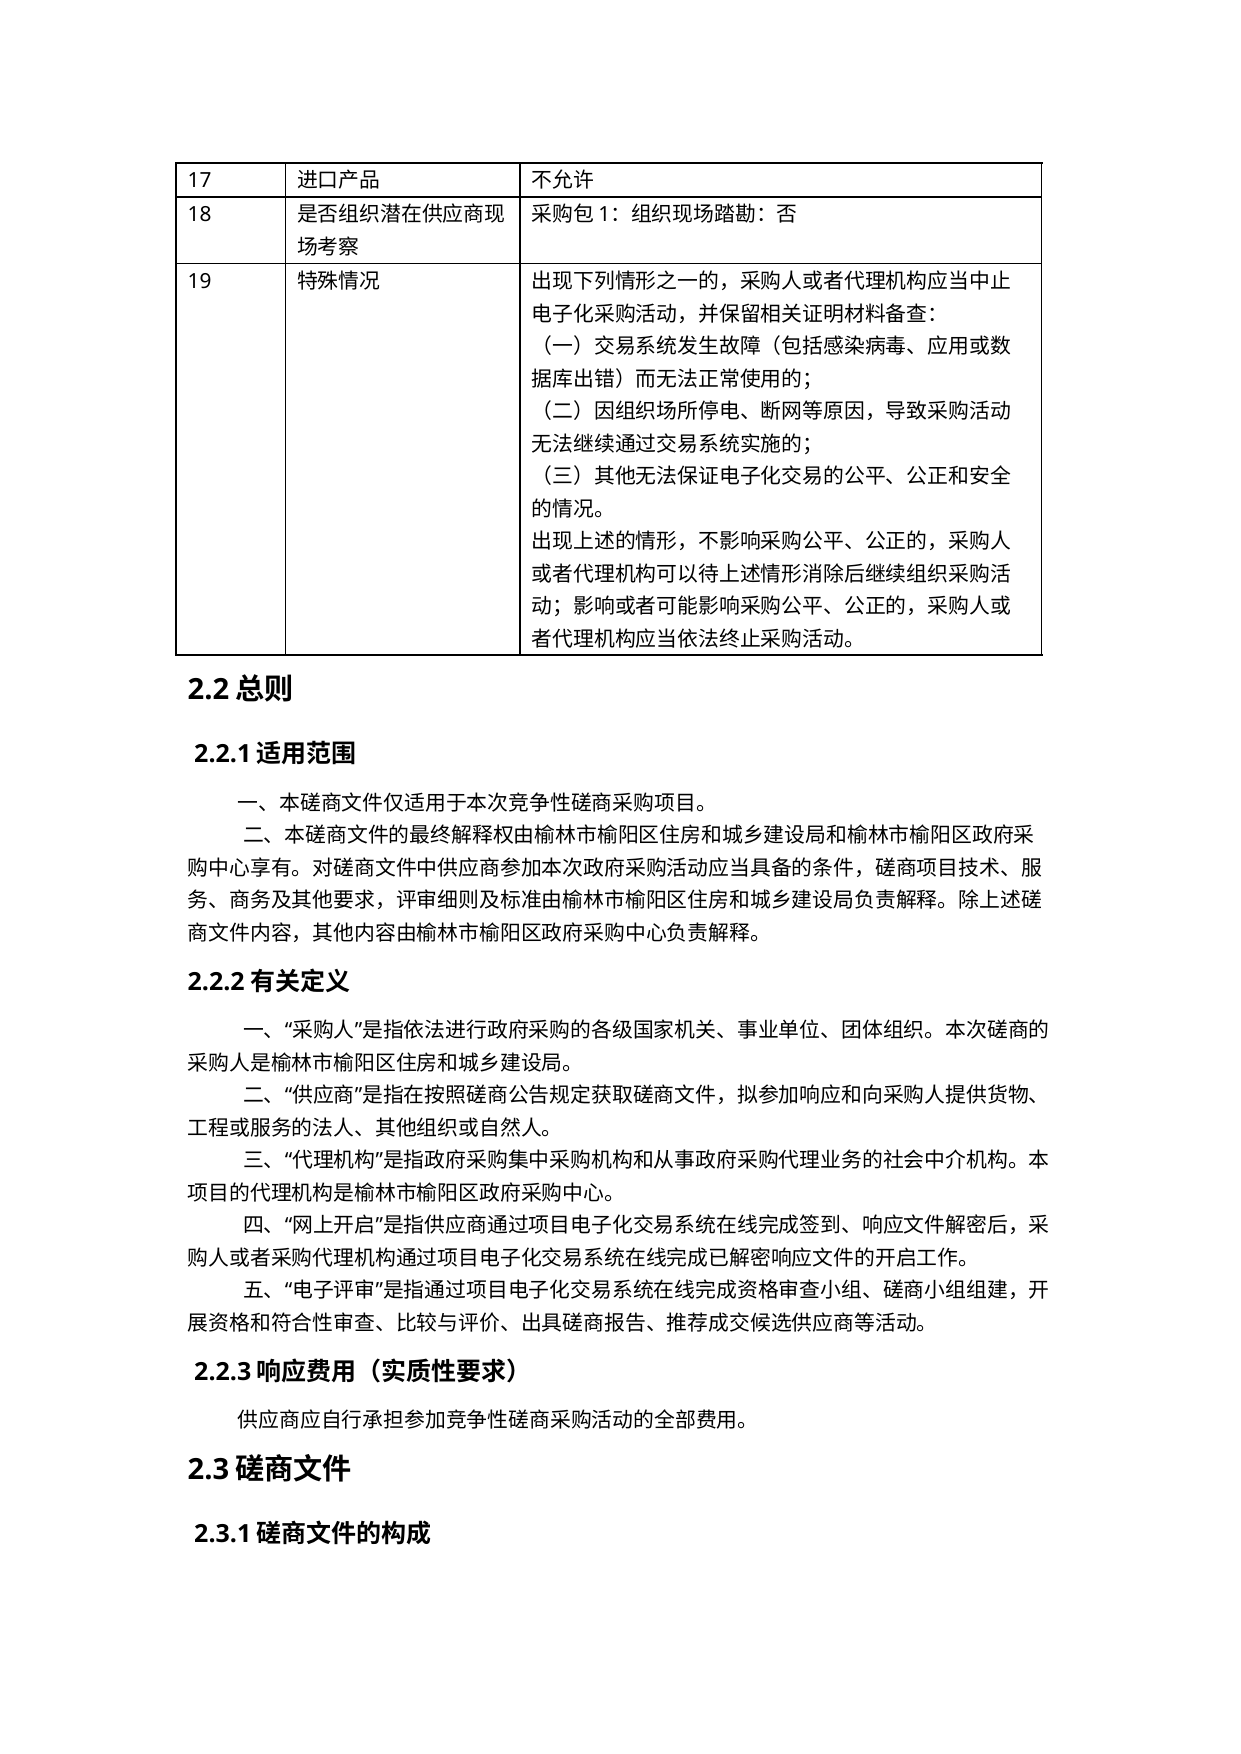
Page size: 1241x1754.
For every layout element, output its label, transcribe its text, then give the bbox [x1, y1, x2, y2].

text 2.3磋商文件 [187, 1436, 1053, 1501]
text 三、“代理机构”是指政府采购集中采购机构和从事政府采购代理业务的社会中介机构。本项目的代理机构是榆林市榆阳区政府采购中心。 [187, 1143, 1053, 1208]
text 2.2.2有关定义 [187, 948, 1053, 1013]
table_cell 采购包1：组织现场踏勘：否 [521, 198, 1041, 263]
table_cell 进口产品 [286, 164, 519, 196]
table_cell 出现下列情形之一的，采购人或者代理机构应当中止电子化采购活动，并保留相关证明材料备查： （一）交易系统发生故障（包括感染病毒、应用或数据库出错）而无法正常使用的； （二）因组织场所停电、断网等原因，导致采购活动无法继续通过交易系统实施的； （三）其他无法保证电子化交易的公平、公正和安全的情况。 出现上述的情形，不影响采购公平、公正的，采购人或者代理机构可以待上述情形消除后继续组织采购活动；影响或者可能影响采购公平、公正的，采购人或者代理机构应当依法终止采购活动。 [521, 264, 1041, 654]
text 二、本磋商文件的最终解释权由榆林市榆阳区住房和城乡建设局和榆林市榆阳区政府采购中心享有。对磋商文件中供应商参加本次政府采购活动应当具备的条件，磋商项目技术、服务、商务及其他要求，评审细则及标准由榆林市榆阳区住房和城乡建设局负责解释。除上述磋商文件内容，其他内容由榆林市榆阳区政府采购中心负责解释。 [187, 818, 1053, 948]
text 一、“采购人”是指依法进行政府采购的各级国家机关、事业单位、团体组织。本次磋商的采购人是榆林市榆阳区住房和城乡建设局。 [187, 1013, 1053, 1078]
table_cell 不允许 [521, 164, 1041, 196]
table_cell 18 [177, 198, 285, 263]
table_cell 是否组织潜在供应商现场考察 [286, 198, 519, 263]
text 2.2总则 [187, 656, 1053, 721]
text 一、本磋商文件仅适用于本次竞争性磋商采购项目。 [187, 786, 1053, 818]
text 2.2.1适用范围 [187, 721, 1053, 786]
table_cell 19 [177, 264, 285, 654]
table_cell 特殊情况 [286, 264, 519, 654]
table_cell 17 [177, 164, 285, 196]
text 二、“供应商”是指在按照磋商公告规定获取磋商文件，拟参加响应和向采购人提供货物、工程或服务的法人、其他组织或自然人。 [187, 1078, 1053, 1143]
text 五、“电子评审”是指通过项目电子化交易系统在线完成资格审查小组、磋商小组组建，开展资格和符合性审查、比较与评价、出具磋商报告、推荐成交候选供应商等活动。 [187, 1273, 1053, 1338]
text 2.2.3响应费用（实质性要求） [187, 1338, 1053, 1403]
text 四、“网上开启”是指供应商通过项目电子化交易系统在线完成签到、响应文件解密后，采购人或者采购代理机构通过项目电子化交易系统在线完成已解密响应文件的开启工作。 [187, 1208, 1053, 1273]
text 供应商应自行承担参加竞争性磋商采购活动的全部费用。 [187, 1403, 1053, 1436]
text 2.3.1磋商文件的构成 [187, 1501, 1053, 1566]
